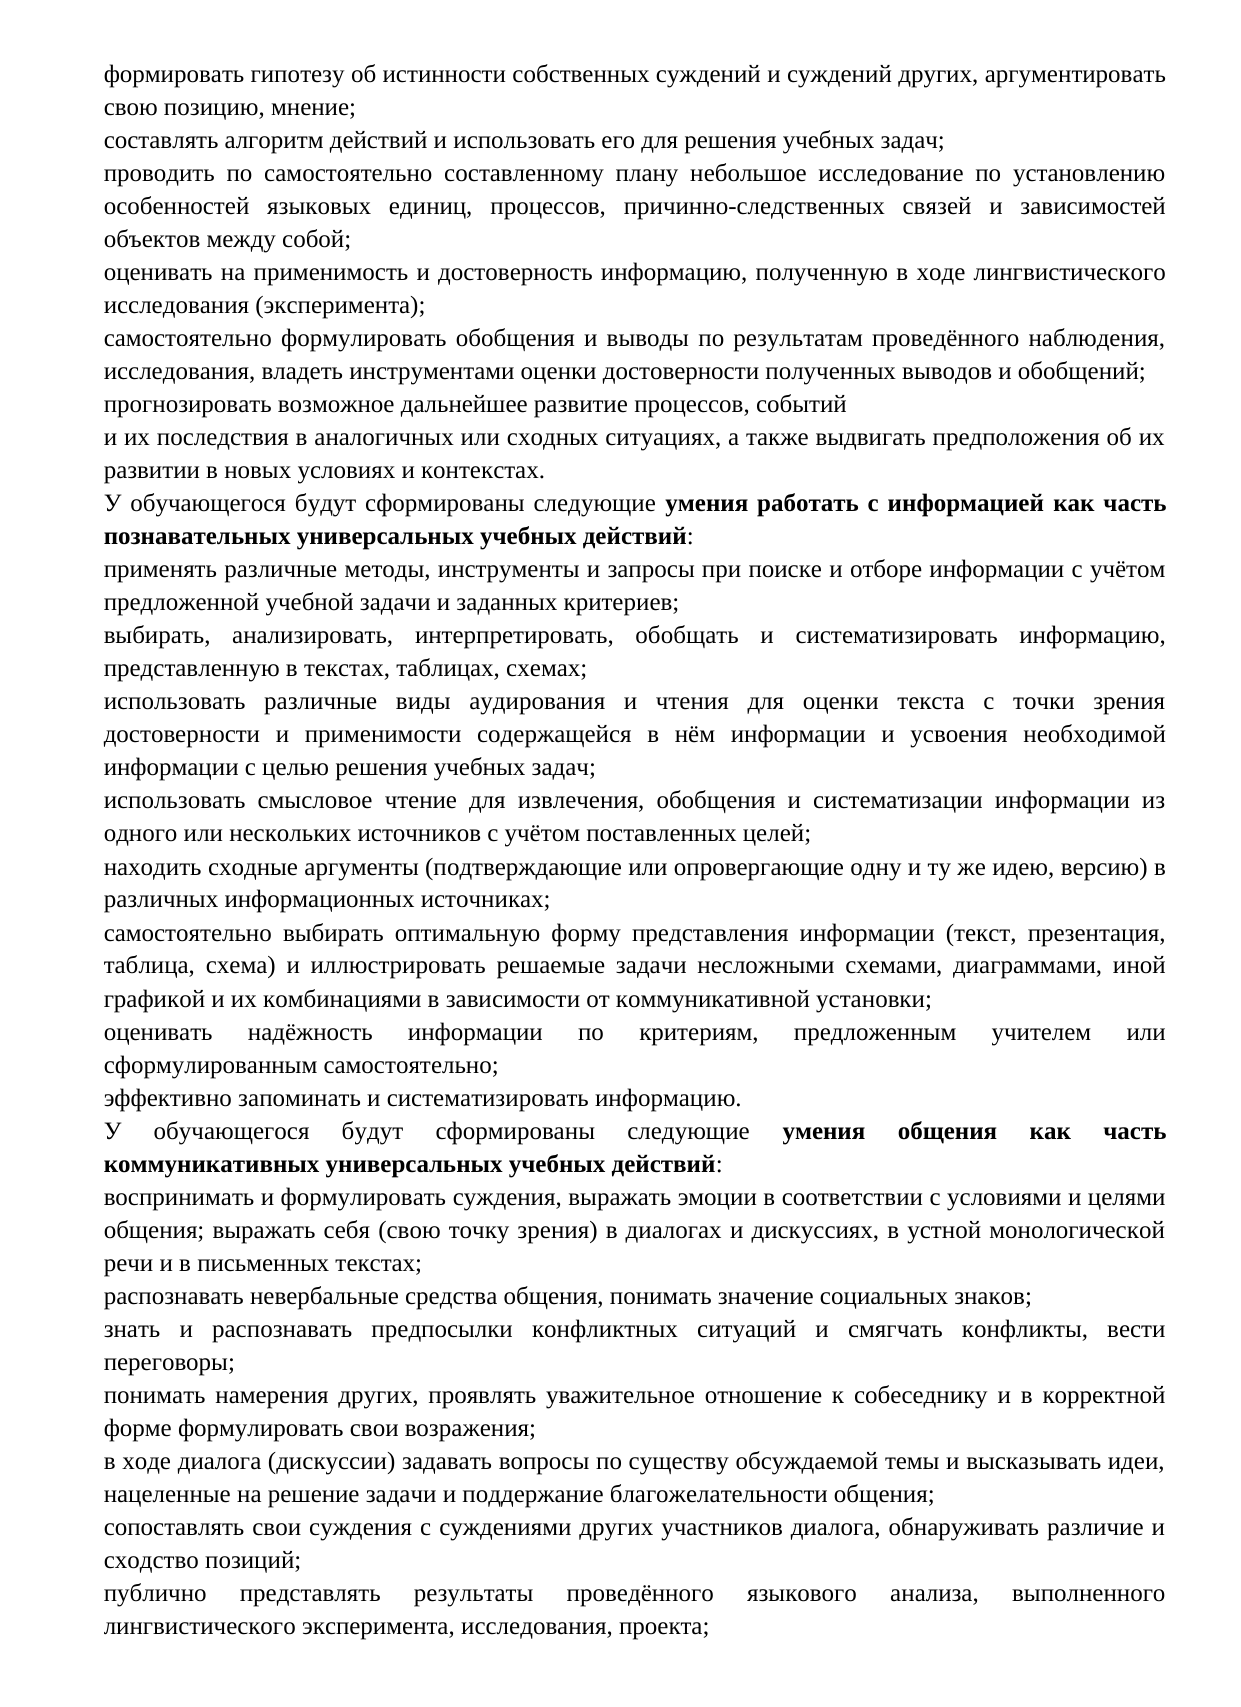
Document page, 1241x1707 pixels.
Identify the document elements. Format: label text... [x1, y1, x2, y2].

text У обучающегося будут сформированы следующие умения общения как часть коммуникативных универсальных учебных действий: [103, 1116, 1166, 1177]
text и их последствия в аналогичных или сходных ситуациях, а также выдвигать предположения об их развитии в новых условиях и контекстах. [103, 422, 1166, 484]
text публично представлять результаты проведённого языкового анализа, выполненного лингвистического эксперимента, исследования, проекта; [103, 1578, 1166, 1640]
text оценивать на применимость и достоверность информацию, полученную в ходе лингвистического исследования (эксперимента); [103, 257, 1166, 319]
text формировать гипотезу об истинности собственных суждений и суждений других, аргументировать свою позицию, мнение; [103, 59, 1166, 121]
text использовать различные виды аудирования и чтения для оценки текста с точки зрения достоверности и применимости содержащейся в нём информации и усвоения необходимой информации с целью решения учебных задач; [103, 686, 1166, 781]
text находить сходные аргументы (подтверждающие или опровергающие одну и ту же идею, версию) в различных информационных источниках; [103, 852, 1166, 913]
text составлять алгоритм действий и использовать его для решения учебных задач; [103, 125, 1166, 154]
text самостоятельно выбирать оптимальную форму представления информации (текст, презентация, таблица, схема) и иллюстрировать решаемые задачи несложными схемами, диаграммами, иной графикой и их комбинациями в зависимости от коммуникативной установки; [103, 918, 1166, 1012]
text прогнозировать возможное дальнейшее развитие процессов, событий [103, 389, 1166, 418]
text понимать намерения других, проявлять уважительное отношение к собеседнику и в корректной форме формулировать свои возражения; [103, 1380, 1166, 1442]
text воспринимать и формулировать суждения, выражать эмоции в соответствии с условиями и целями общения; выражать себя (свою точку зрения) в диалогах и дискуссиях, в устной монологической речи и в письменных текстах; [103, 1182, 1166, 1277]
text оценивать надёжность информации по критериям, предложенным учителем или сформулированным самостоятельно; [103, 1017, 1166, 1078]
text У обучающегося будут сформированы следующие умения работать с информацией как часть познавательных универсальных учебных действий: [103, 488, 1166, 550]
text в ходе диалога (дискуссии) задавать вопросы по существу обсуждаемой темы и высказывать идеи, нацеленные на решение задачи и поддержание благожелательности общения; [103, 1446, 1166, 1508]
text самостоятельно формулировать обобщения и выводы по результатам проведённого наблюдения, исследования, владеть инструментами оценки достоверности полученных выводов и обобщений; [103, 323, 1166, 385]
text использовать смысловое чтение для извлечения, обобщения и систематизации информации из одного или нескольких источников с учётом поставленных целей; [103, 786, 1166, 847]
text сопоставлять свои суждения с суждениями других участников диалога, обнаруживать различие и сходство позиций; [103, 1512, 1166, 1574]
text эффективно запоминать и систематизировать информацию. [103, 1083, 1166, 1111]
text знать и распознавать предпосылки конфликтных ситуаций и смягчать конфликты, вести переговоры; [103, 1314, 1166, 1376]
text применять различные методы, инструменты и запросы при поиске и отборе информации с учётом предложенной учебной задачи и заданных критериев; [103, 554, 1166, 616]
text выбирать, анализировать, интерпретировать, обобщать и систематизировать информацию, представленную в текстах, таблицах, схемах; [103, 620, 1166, 682]
text проводить по самостоятельно составленному плану небольшое исследование по установлению особенностей языковых единиц, процессов, причинно-следственных связей и зависимостей объектов между собой; [103, 158, 1166, 253]
text распознавать невербальные средства общения, понимать значение социальных знаков; [103, 1281, 1166, 1309]
